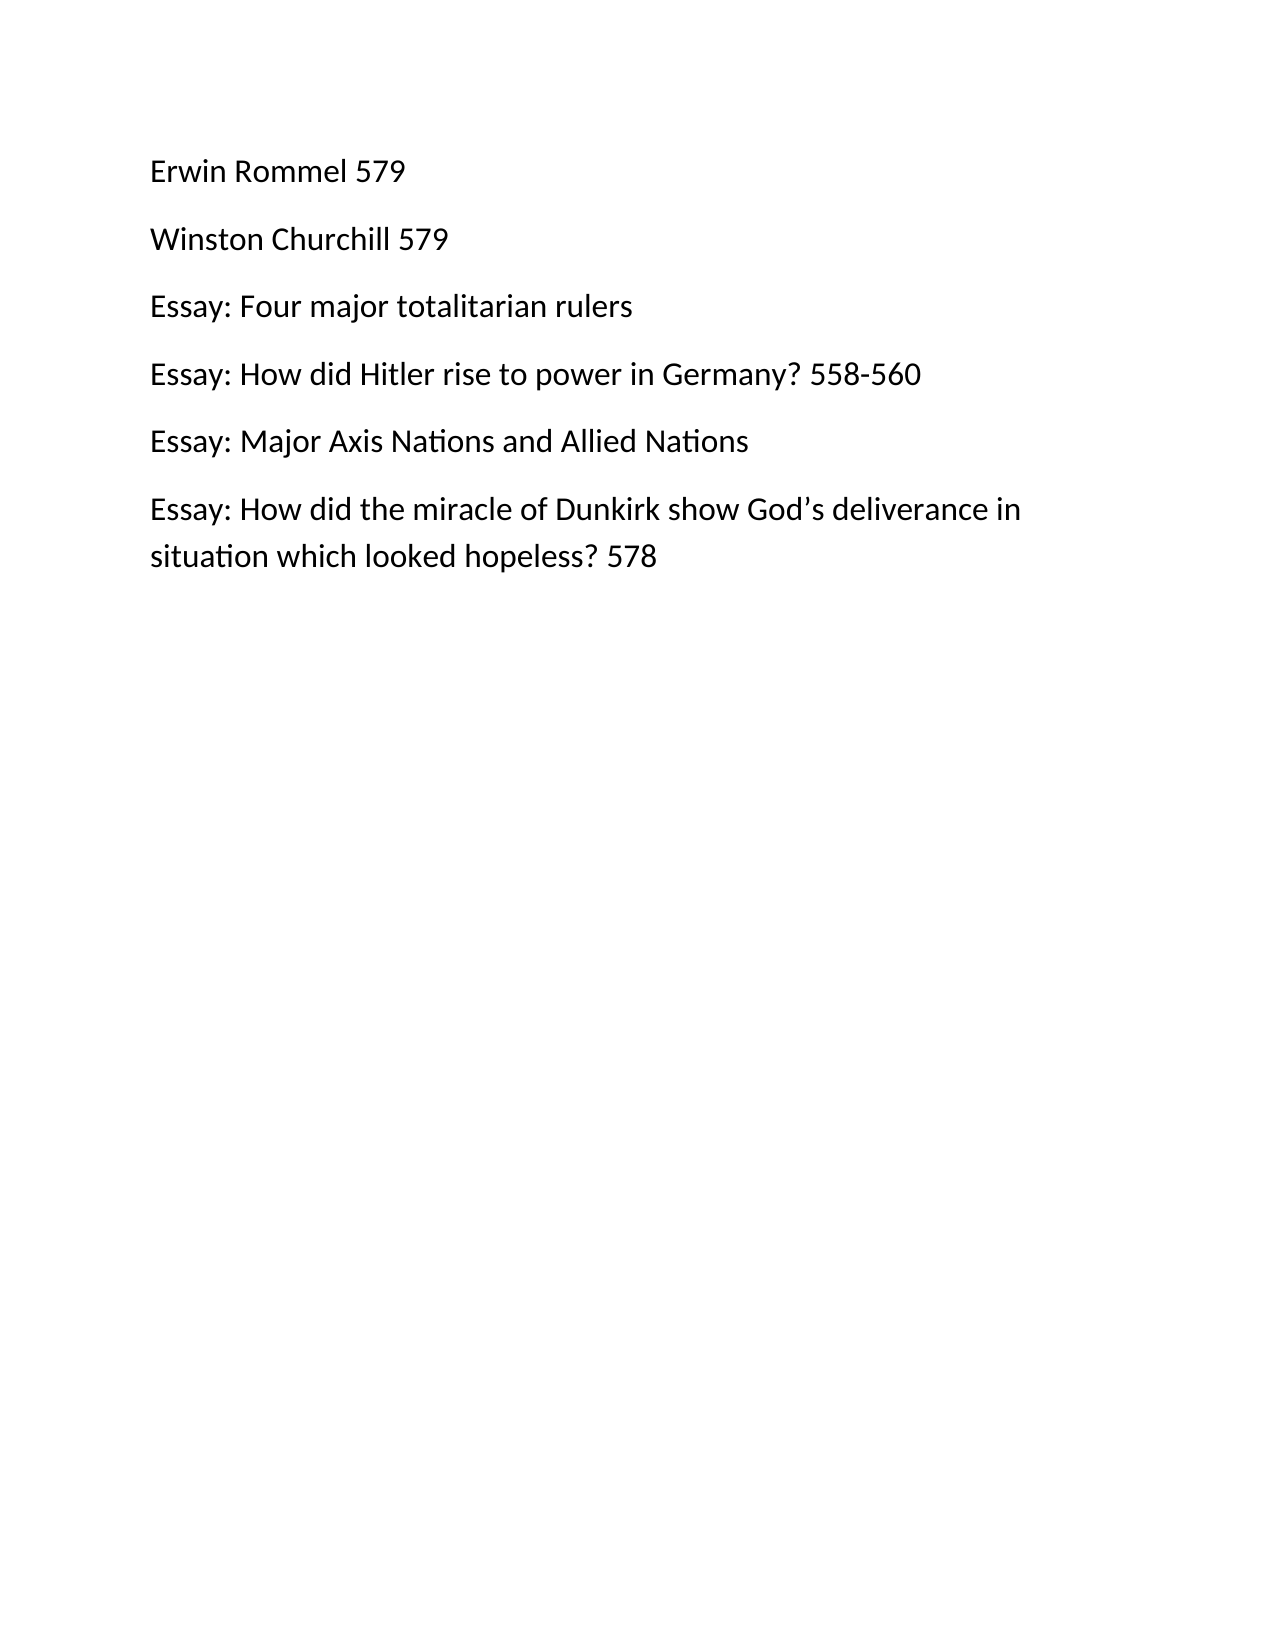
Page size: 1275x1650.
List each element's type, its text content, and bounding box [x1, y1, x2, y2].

text Essay: How did Hitler rise to power in Germany? 558-560 [150, 353, 1125, 393]
text Winston Churchill 579 [150, 218, 1125, 258]
text Essay: Major Axis Nations and Allied Nations [150, 420, 1125, 461]
text Erwin Rommel 579 [150, 150, 1125, 191]
text Essay: How did the miracle of Dunkirk show God’s deliverance in situation which looked hopeless? 578 [150, 488, 1125, 576]
text Essay: Four major totalitarian rulers [150, 285, 1125, 326]
